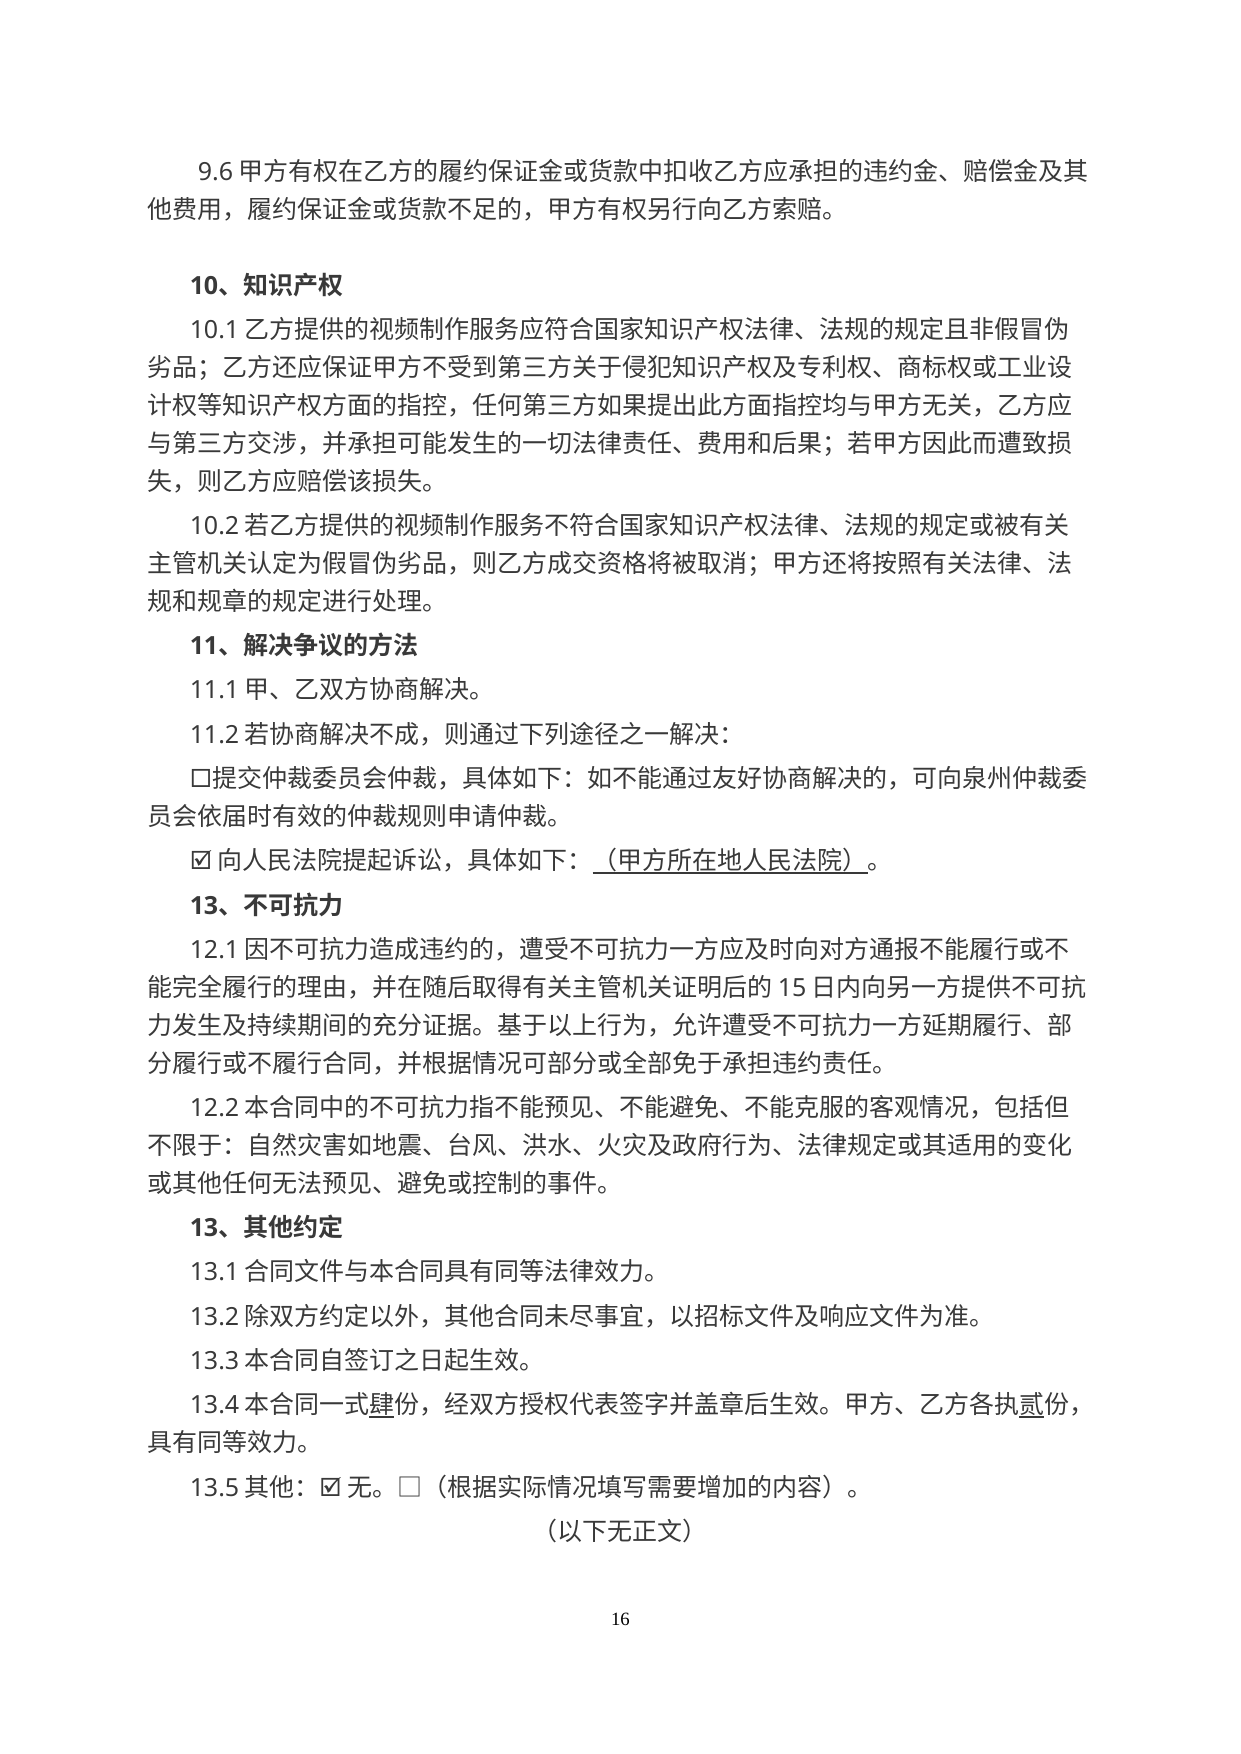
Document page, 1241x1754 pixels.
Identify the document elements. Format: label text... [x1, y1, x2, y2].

text 11.2若协商解决不成，则通过下列途径之一解决： [148, 713, 1092, 751]
text 13.5其他：无。□（根据实际情况填写需要增加的内容）。 [148, 1466, 1092, 1503]
text 9.6甲方有权在乙方的履约保证金或货款中扣收乙方应承担的违约金、赔偿金及其他费用，履约保证金或货款不足的，甲方有权另行向乙方索赔。 [148, 150, 1092, 226]
text 11.1甲、乙双方协商解决。 [148, 668, 1092, 706]
text 11、解决争议的方法 [148, 624, 1092, 662]
text 13、其他约定 [148, 1206, 1092, 1244]
text 10.2若乙方提供的视频制作服务不符合国家知识产权法律、法规的规定或被有关主管机关认定为假冒伪劣品，则乙方成交资格将被取消；甲方还将按照有关法律、法规和规章的规定进行处理。 [148, 504, 1092, 617]
text 13.4本合同一式肆份，经双方授权代表签字并盖章后生效。甲方、乙方各执贰份，具有同等效力。 [148, 1383, 1092, 1459]
text 10、知识产权 [148, 264, 1092, 302]
text 13、不可抗力 [148, 884, 1092, 921]
text 13.3本合同自签订之日起生效。 [148, 1339, 1092, 1377]
text 13.2除双方约定以外，其他合同未尽事宜，以招标文件及响应文件为准。 [148, 1294, 1092, 1332]
text 12.1因不可抗力造成违约的，遭受不可抗力一方应及时向对方通报不能履行或不能完全履行的理由，并在随后取得有关主管机关证明后的15日内向另一方提供不可抗力发生及持续期间的充分证据。基于以上行为，允许遭受不可抗力一方延期履行、部分履行或不履行合同，并根据情况可部分或全部免于承担违约责任。 [148, 928, 1092, 1079]
text 12.2本合同中的不可抗力指不能预见、不能避免、不能克服的客观情况，包括但不限于：自然灾害如地震、台风、洪水、火灾及政府行为、法律规定或其适用的变化或其他任何无法预见、避免或控制的事件。 [148, 1086, 1092, 1199]
text 提交仲裁委员会仲裁，具体如下：如不能通过友好协商解决的，可向泉州仲裁委员会依届时有效的仲裁规则申请仲裁。 [148, 757, 1092, 833]
text 10.1乙方提供的视频制作服务应符合国家知识产权法律、法规的规定且非假冒伪劣品；乙方还应保证甲方不受到第三方关于侵犯知识产权及专利权、商标权或工业设计权等知识产权方面的指控，任何第三方如果提出此方面指控均与甲方无关，乙方应与第三方交涉，并承担可能发生的一切法律责任、费用和后果；若甲方因此而遭致损失，则乙方应赔偿该损失。 [148, 308, 1092, 497]
text 向人民法院提起诉讼，具体如下：（甲方所在地人民法院）。 [148, 839, 1092, 877]
text 13.1合同文件与本合同具有同等法律效力。 [148, 1250, 1092, 1288]
text （以下无正文） [148, 1510, 1092, 1548]
